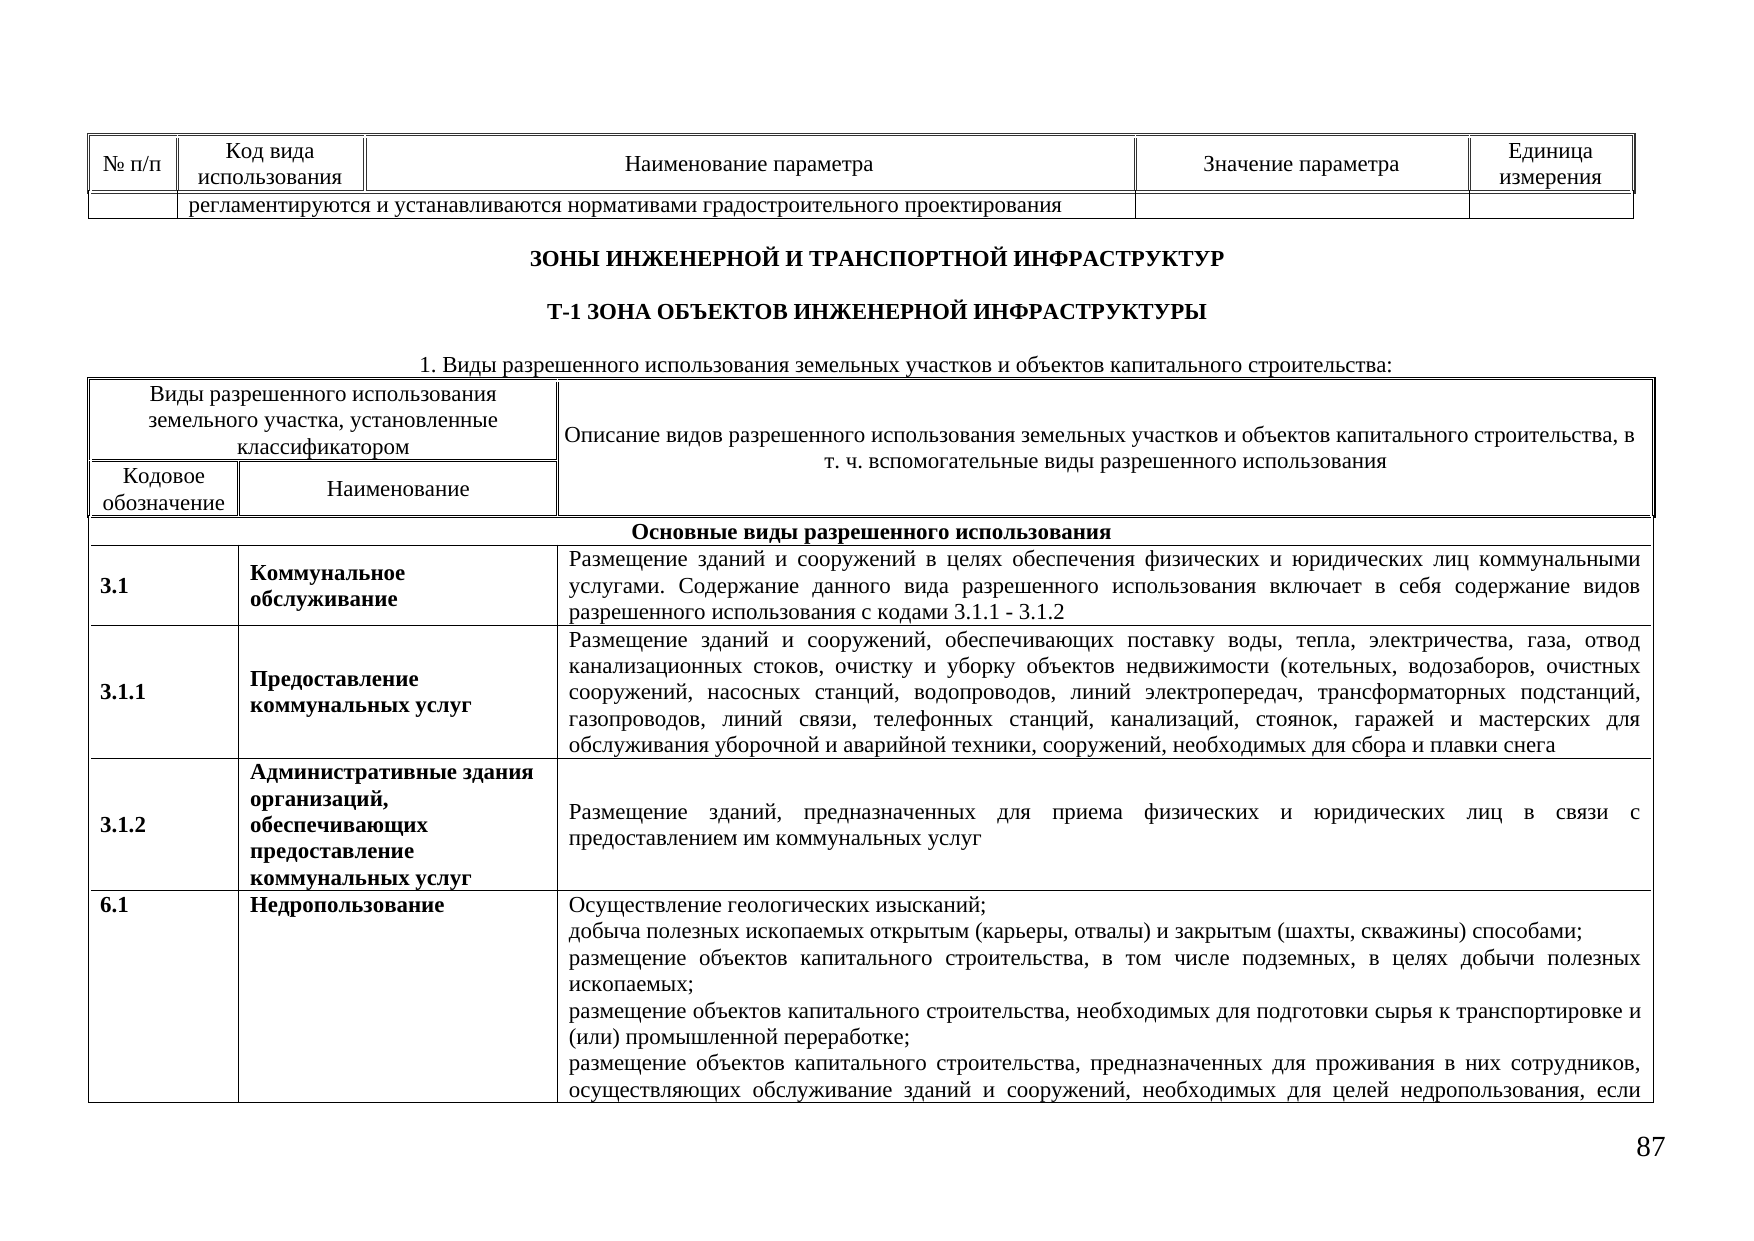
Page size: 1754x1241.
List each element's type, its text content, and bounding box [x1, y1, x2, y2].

text 1. Виды разрешенного использования земельных участков и объектов капитального строительства: [89, 351, 1665, 377]
table_header Виды разрешенного использования земельного участка, установленные классификатором [90, 380, 557, 459]
table_cell Размещение зданий и сооружений в целях обеспечения физических и юридических лиц коммунальными услугами. Содержание данного вида разрешенного использования включает в себя содержание видов разрешенного использования с кодами 3.1.1 - 3.1.2 [558, 545, 1653, 624]
table_cell Кодовое обозначение [89, 459, 239, 515]
table_header Наименование параметра [365, 136, 1135, 190]
table_cell Размещение зданий, предназначенных для приема физических и юридических лиц в связи с предоставлением им коммунальных услуг [558, 758, 1653, 890]
table_cell 3.1 [89, 545, 238, 624]
table_cell Наименование [240, 462, 556, 515]
table_cell 3.1.2 [89, 758, 238, 890]
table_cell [178, 194, 1135, 218]
table_cell 3.1.1 [89, 625, 238, 757]
table_header Описание видов разрешенного использования земельных участков и объектов капитального строительства, в т. ч. вспомогательные виды разрешенного использования [558, 380, 1652, 515]
table_cell Недропользование [239, 891, 557, 1102]
table_header Код вида использования [177, 134, 365, 190]
table_header № п/п [90, 136, 177, 190]
table_header Значение параметра [1135, 136, 1469, 190]
text Т-1 ЗОНА ОБЪЕКТОВ ИНЖЕНЕРНОЙ ИНФРАСТРУКТУРЫ [89, 298, 1665, 324]
table_cell [1136, 194, 1469, 218]
table_cell 6.1 [89, 890, 238, 1102]
table_cell Размещение зданий и сооружений, обеспечивающих поставку воды, тепла, электричества, газа, отвод канализационных стоков, очистку и уборку объектов недвижимости (котельных, водозаборов, очистных сооружений, насосных станций, водопроводов, линий электропередач, трансформаторных подстанций, газопроводов, линий связи, телефонных станций, канализаций, стоянок, гаражей и мастерских для обслуживания уборочной и аварийной техники, сооружений, необходимых для сбора и плавки снега [558, 625, 1653, 757]
table_cell [1470, 190, 1633, 218]
table_header Единица измерения [1469, 136, 1632, 190]
table_cell Основные виды разрешенного использования [89, 515, 1653, 544]
table_cell Коммунальное обслуживание [239, 546, 557, 624]
text ЗОНЫ ИНЖЕНЕРНОЙ И ТРАНСПОРТНОЙ ИНФРАСТРУКТУР [89, 245, 1665, 272]
table_cell Административные здания организаций, обеспечивающих предоставление коммунальных услуг [239, 759, 557, 890]
table_cell Предоставление коммунальных услуг [239, 626, 557, 757]
